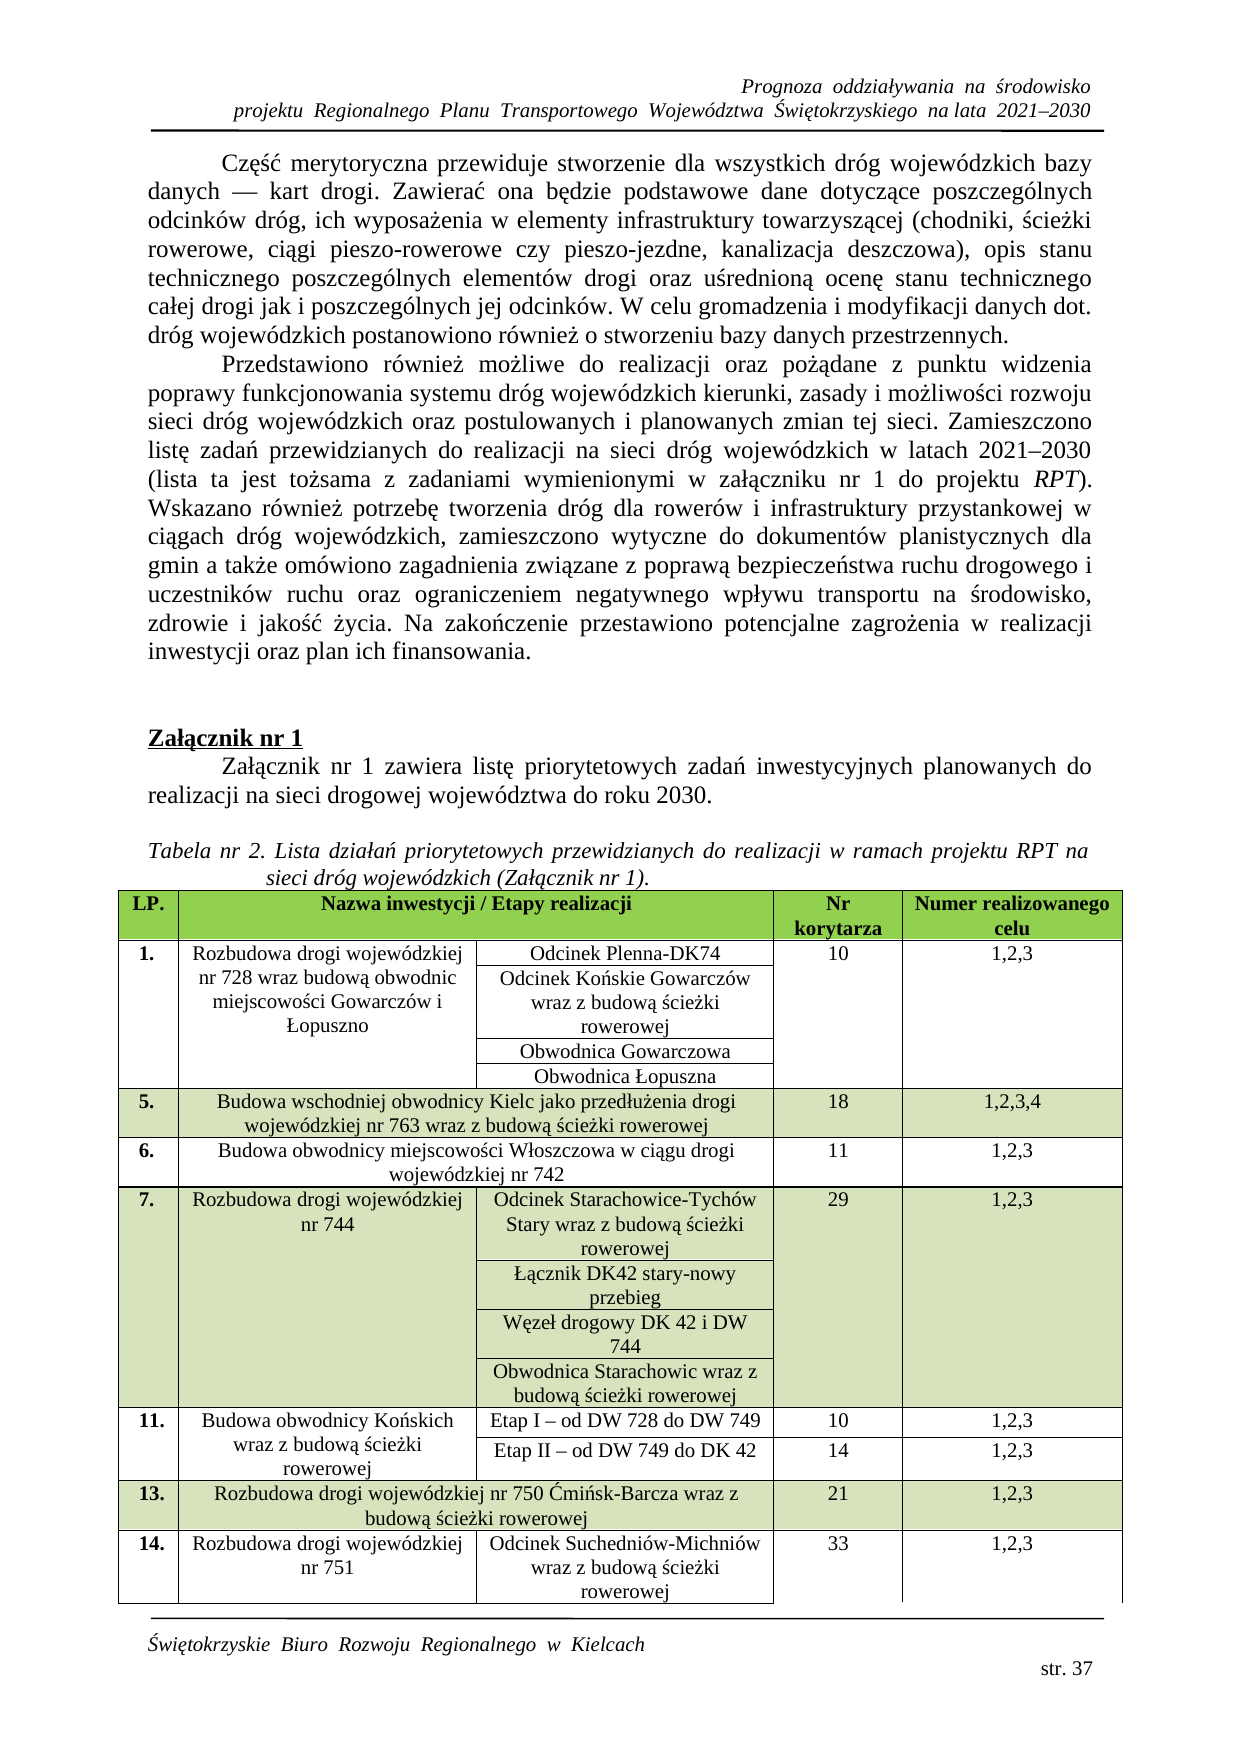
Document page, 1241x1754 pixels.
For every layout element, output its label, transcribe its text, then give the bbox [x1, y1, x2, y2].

table_cell 10 [774, 941, 902, 1088]
table_cell Etap II – od DW 749 do DK 42 [477, 1438, 773, 1480]
table_cell [119, 1138, 178, 1186]
table_cell Odcinek Plenna-DK74 [477, 941, 773, 964]
table_cell 10 [774, 1408, 902, 1437]
table_cell 21 [774, 1481, 902, 1529]
table_cell [119, 1408, 178, 1480]
table_cell Węzeł drogowy DK 42 i DW 744 [477, 1310, 773, 1358]
table_cell Etap I – od DW 728 do DW 749 [477, 1408, 773, 1437]
table_cell 29 [774, 1188, 902, 1407]
table_cell 1,2,3,4 [903, 1089, 1122, 1137]
text Część merytoryczna przewiduje stworzenie dla wszystkich dróg wojewódzkich bazy danych — kart drogi. Zawierać ona będzie podstawowe dane dotyczące poszczególnych odcinków dróg, ich wyposażenia w elementy infrastruktury towarzyszącej (chodniki, ścieżki rowerowe, ciągi pieszo-rowerowe czy pieszo-jezdne, kanalizacja deszczowa), opis stanu technicznego poszczególnych elementów drogi oraz uśrednioną ocenę stanu technicznego całej drogi jak i poszczególnych jej odcinków. W celu gromadzenia i modyfikacji danych dot. dróg wojewódzkich postanowiono również o stworzeniu bazy danych przestrzennych. [148, 148, 1093, 349]
table_cell 11 [774, 1138, 902, 1186]
table_header LP. [119, 891, 178, 939]
table_cell [119, 1481, 178, 1529]
table_cell Odcinek Starachowice-Tychów Stary wraz z budową ścieżki rowerowej [477, 1188, 773, 1259]
table_cell Łącznik DK42 stary-nowy przebieg [477, 1261, 773, 1309]
table_cell Obwodnica Gowarczowa [477, 1039, 773, 1063]
table_header Numer realizowanego celu [903, 891, 1122, 939]
table_header Nr korytarza [774, 891, 902, 939]
table_cell [119, 941, 178, 1088]
table_cell 1,2,3 [903, 1481, 1122, 1529]
text Tabela nr 2. Lista działań priorytetowych przewidzianych do realizacji w ramach projektu RPT na sieci dróg wojewódzkich (Załącznik nr 1). [148, 838, 1093, 890]
table_cell 14 [774, 1438, 902, 1480]
table_cell [119, 1089, 178, 1137]
table_cell Odcinek Suchedniów-Michniów wraz z budową ścieżki rowerowej [477, 1531, 773, 1603]
text Załącznik nr 1 [148, 723, 1093, 751]
table_cell Budowa obwodnicy miejscowości Włoszczowa w ciągu drogi wojewódzkiej nr 742 [179, 1138, 773, 1186]
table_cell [179, 1531, 476, 1603]
table_cell 1,2,3 [903, 941, 1122, 1088]
table_cell Rozbudowa drogi wojewódzkiej nr 750 Ćmińsk-Barcza wraz z budową ścieżki rowerowej [179, 1481, 773, 1529]
text Przedstawiono również możliwe do realizacji oraz pożądane z punktu widzenia poprawy funkcjonowania systemu dróg wojewódzkich kierunki, zasady i możliwości rozwoju sieci dróg wojewódzkich oraz postulowanych i planowanych zmian tej sieci. Zamieszczono listę zadań przewidzianych do realizacji na sieci dróg wojewódzkich w latach 2021–2030 (lista ta jest tożsama z zadaniami wymienionymi w załączniku nr 1 do projektu RPT). Wskazano również potrzebę tworzenia dróg dla rowerów i infrastruktury przystankowej w ciągach dróg wojewódzkich, zamieszczono wytyczne do dokumentów planistycznych dla gmin a także omówiono zagadnienia związane z poprawą bezpieczeństwa ruchu drogowego i uczestników ruchu oraz ograniczeniem negatywnego wpływu transportu na środowisko, zdrowie i jakość życia. Na zakończenie przestawiono potencjalne zagrożenia w realizacji inwestycji oraz plan ich finansowania. [148, 349, 1093, 665]
table_header Nazwa inwestycji / Etapy realizacji [179, 891, 773, 939]
table_cell 1,2,3 [903, 1438, 1122, 1480]
table_cell [119, 1188, 178, 1407]
table_cell 18 [774, 1089, 902, 1137]
table_cell Obwodnica Łopuszna [477, 1064, 773, 1088]
text Załącznik nr 1 zawiera listę priorytetowych zadań inwestycyjnych planowanych do realizacji na sieci drogowej województwa do roku 2030. [148, 751, 1093, 809]
table_cell Odcinek Końskie Gowarczów wraz z budową ścieżki rowerowej [477, 966, 773, 1038]
table_cell 1,2,3 [902, 1531, 1122, 1603]
table_cell 1,2,3 [903, 1138, 1122, 1186]
table_cell Rozbudowa drogi wojewódzkiej nr 728 wraz budową obwodnic miejscowości Gowarczów i Łopuszno [179, 941, 476, 1088]
table_cell Obwodnica Starachowic wraz z budową ścieżki rowerowej [477, 1359, 773, 1407]
table_cell 33 [774, 1531, 902, 1603]
table_cell 1,2,3 [903, 1188, 1122, 1407]
table_cell 1,2,3 [903, 1408, 1122, 1437]
table_cell [119, 1531, 178, 1603]
table_cell Rozbudowa drogi wojewódzkiej nr 744 [179, 1188, 476, 1407]
table_cell Budowa obwodnicy Końskich wraz z budową ścieżki rowerowej [179, 1408, 476, 1480]
table_cell Budowa wschodniej obwodnicy Kielc jako przedłużenia drogi wojewódzkiej nr 763 wraz z budową ścieżki rowerowej [179, 1089, 773, 1137]
